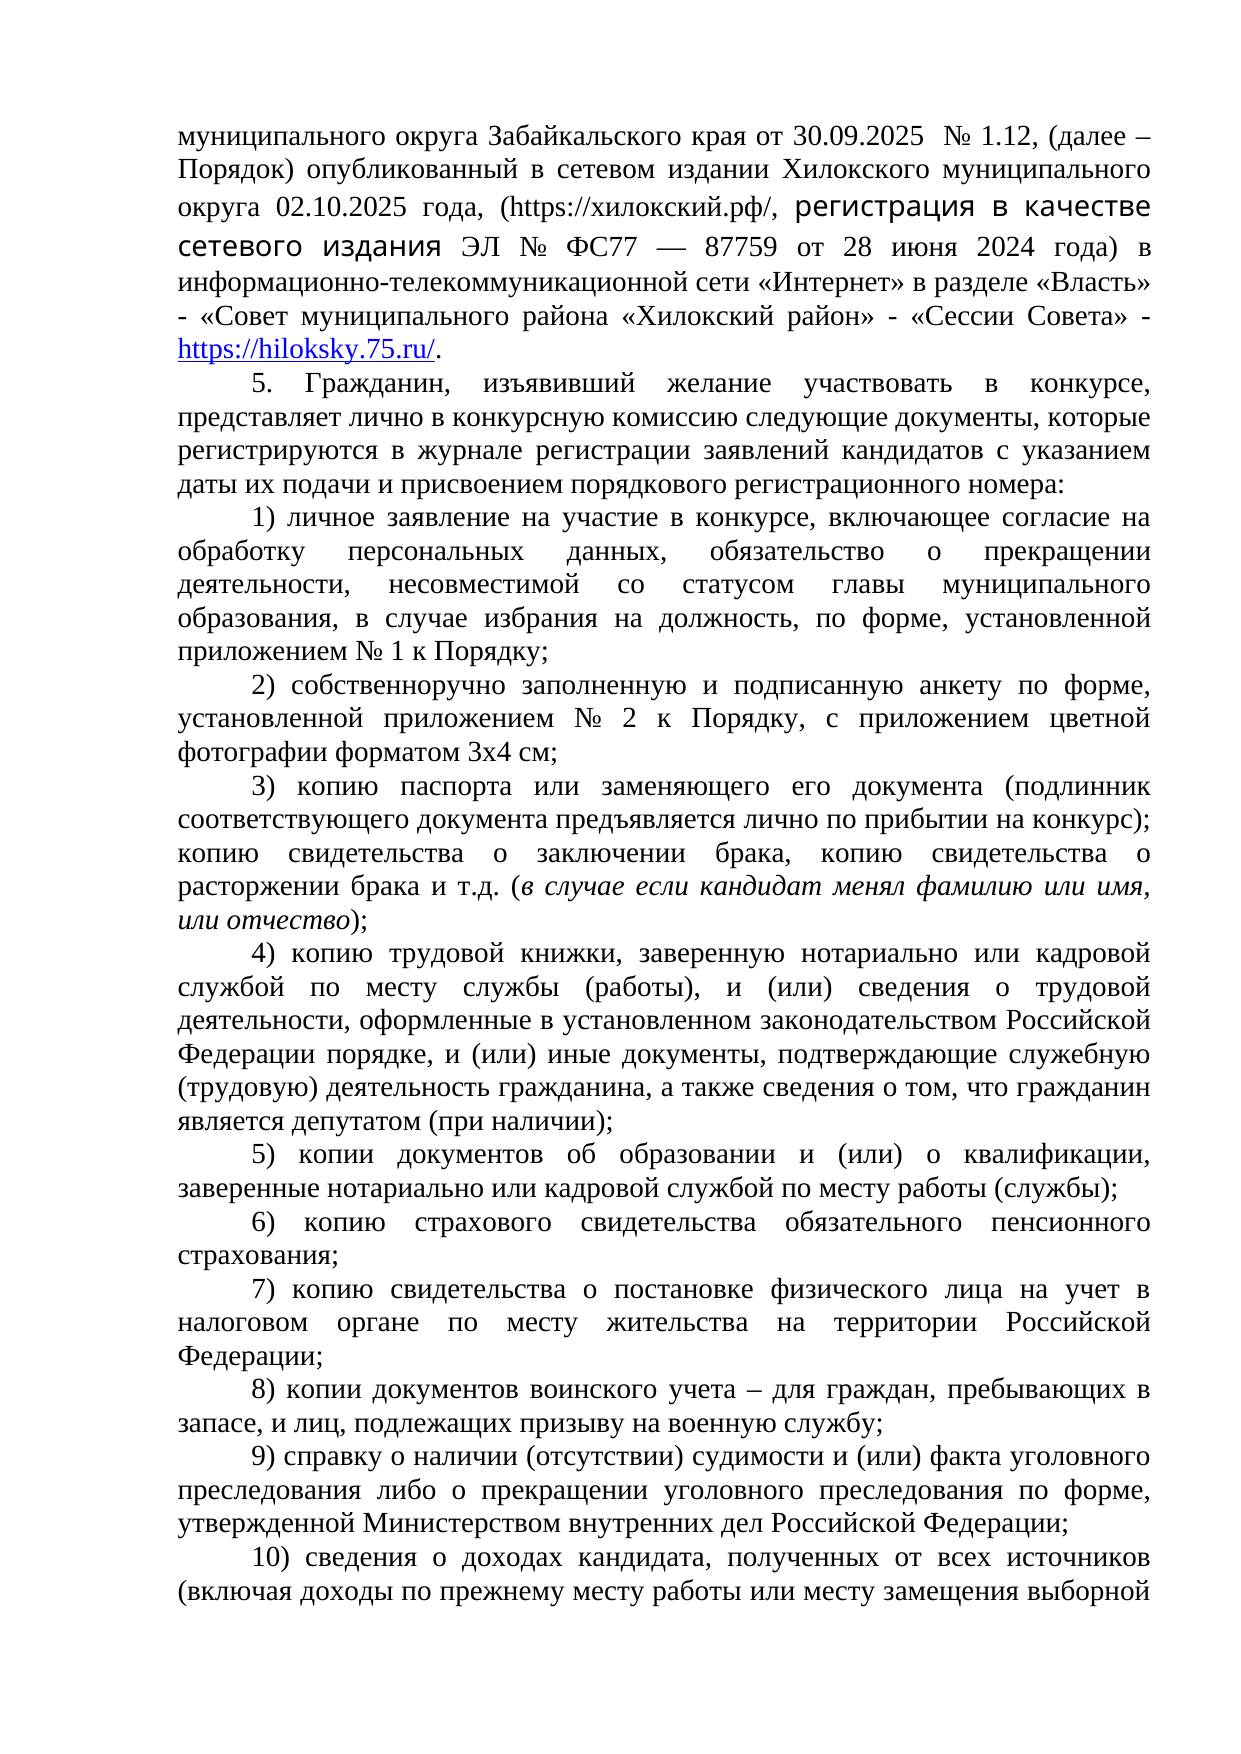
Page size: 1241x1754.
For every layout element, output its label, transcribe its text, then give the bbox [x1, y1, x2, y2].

text 3) копию паспорта или заменяющего его документа (подлинник соответствующего документа предъявляется лично по прибытии на конкурс); копию свидетельства о заключении брака, копию свидетельства о расторжении брака и т.д. (в случае если кандидат менял фамилию или имя, или отчество); [177, 768, 1152, 935]
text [177, 118, 1152, 365]
text 4) копию трудовой книжки, заверенную нотариально или кадровой службой по месту службы (работы), и (или) сведения о трудовой деятельности, оформленные в установленном законодательством Российской Федерации порядке, и (или) иные документы, подтверждающие служебную (трудовую) деятельность гражданина, а также сведения о том, что гражданин является депутатом (при наличии); [177, 935, 1152, 1137]
text 8) копии документов воинского учета – для граждан, пребывающих в запасе, и лиц, подлежащих призыву на военную службу; [177, 1371, 1152, 1438]
text 7) копию свидетельства о постановке физического лица на учет в налоговом органе по месту жительства на территории Российской Федерации; [177, 1271, 1152, 1371]
text 9) справку о наличии (отсутствии) судимости и (или) факта уголовного преследования либо о прекращении уголовного преследования по форме, утвержденной Министерством внутренних дел Российской Федерации; [177, 1438, 1152, 1539]
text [177, 1539, 1152, 1606]
text 2) собственноручно заполненную и подписанную анкету по форме, установленной приложением № 2 к Порядку, с приложением цветной фотографии форматом 3x4 см; [177, 667, 1152, 768]
text 1) личное заявление на участие в конкурсе, включающее согласие на обработку персональных данных, обязательство о прекращении деятельности, несовместимой со статусом главы муниципального образования, в случае избрания на должность, по форме, установленной приложением № 1 к Порядку; [177, 499, 1152, 667]
text 6) копию страхового свидетельства обязательного пенсионного страхования; [177, 1204, 1152, 1271]
text 5) копии документов об образовании и (или) о квалификации, заверенные нотариально или кадровой службой по месту работы (службы); [177, 1137, 1152, 1204]
text 5. Гражданин, изъявивший желание участвовать в конкурсе, представляет лично в конкурсную комиссию следующие документы, которые регистрируются в журнале регистрации заявлений кандидатов с указанием даты их подачи и присвоением порядкового регистрационного номера: [177, 365, 1152, 499]
